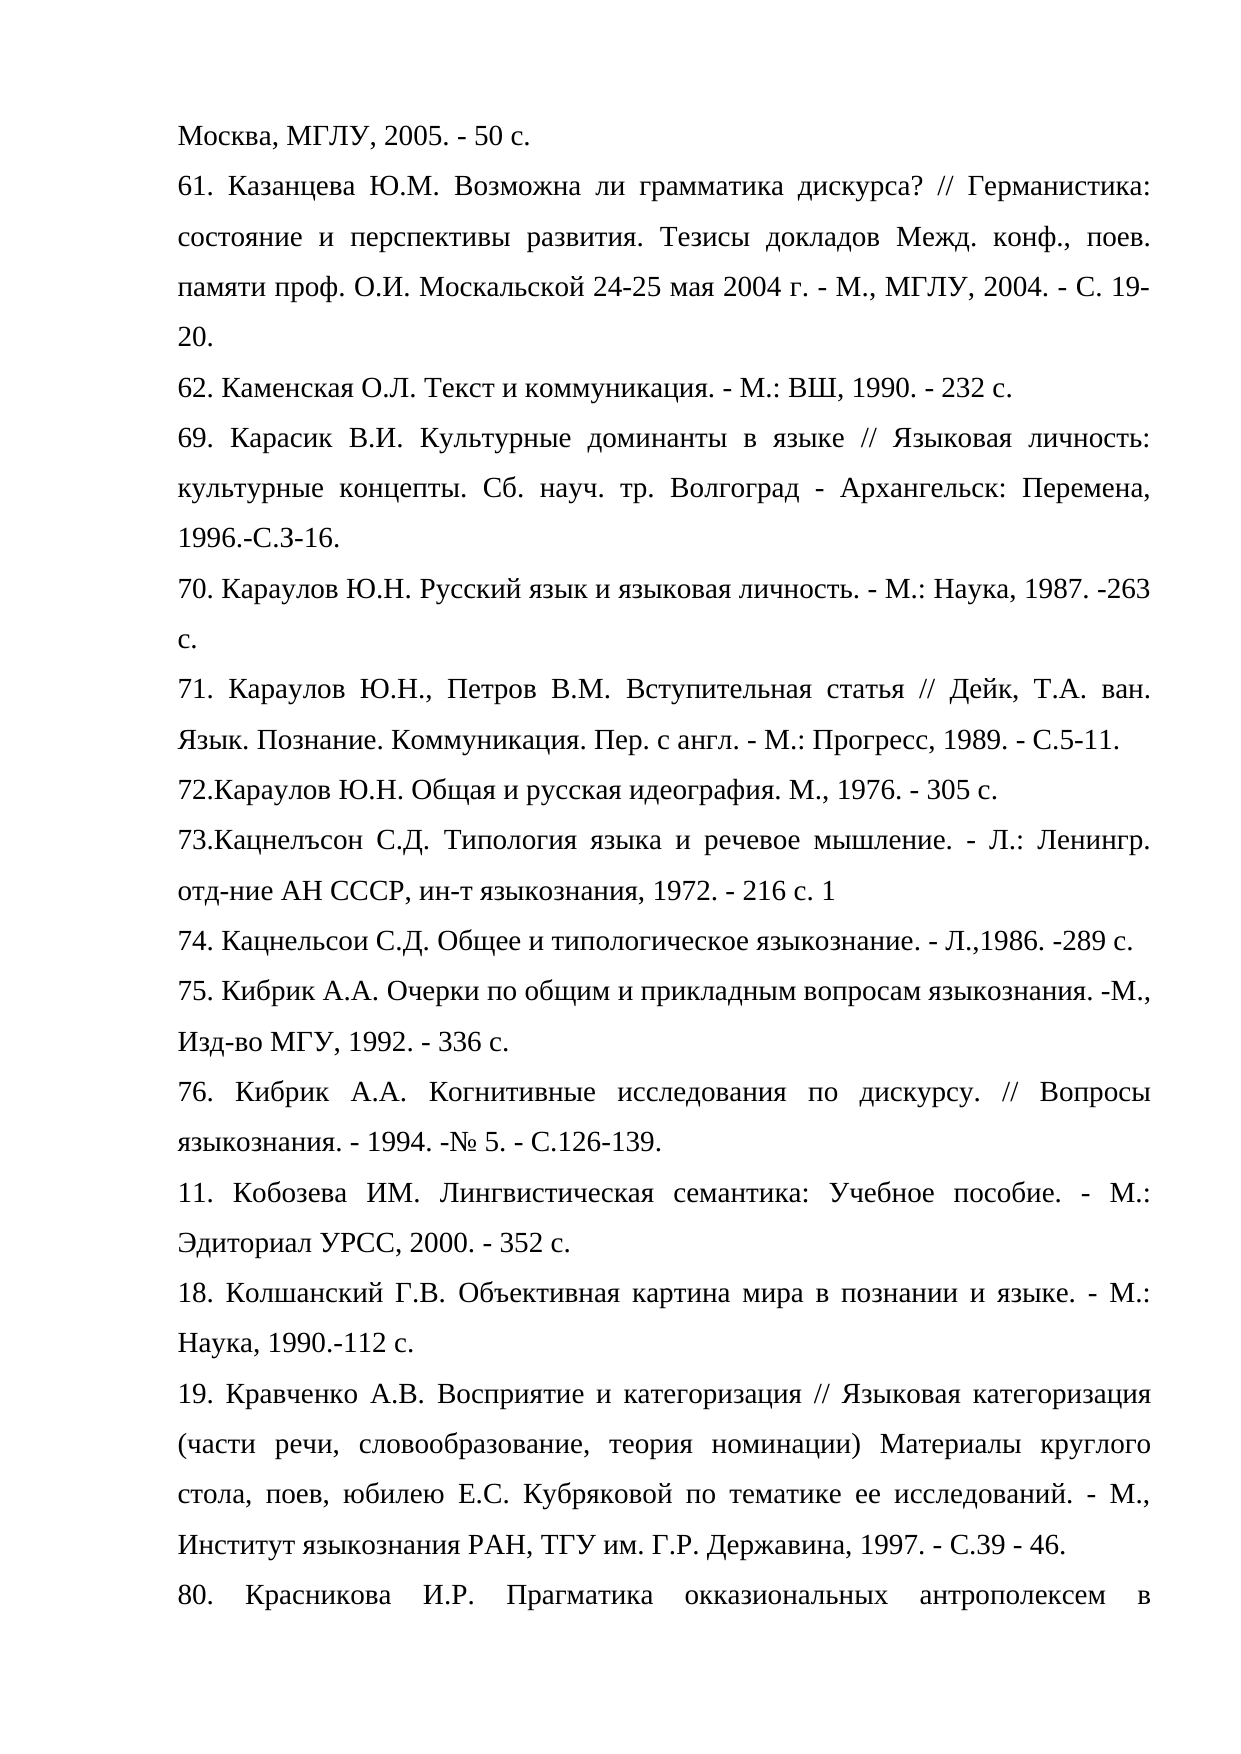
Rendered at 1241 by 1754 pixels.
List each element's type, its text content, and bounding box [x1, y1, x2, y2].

text 76. Кибрик А.А. Когнитивные исследования по дискурсу. // Вопросы языкознания. - 1994. -№ 5. - С.126-139. [177, 1074, 1152, 1158]
text 62. Каменская О.Л. Текст и коммуникация. - М.: ВШ, 1990. - 232 с. [177, 370, 1152, 403]
text 61. Казанцева Ю.М. Возможна ли грамматика дискурса? // Германистика: состояние и перспективы развития. Тезисы докладов Межд. конф., поев. памяти проф. О.И. Москальской 24-25 мая 2004 г. - М., МГЛУ, 2004. - С. 19-20. [177, 168, 1152, 353]
text 11. Кобозева ИМ. Лингвистическая семантика: Учебное пособие. - М.: Эдиториал УРСС, 2000. - 352 с. [177, 1175, 1152, 1258]
text 72.Караулов Ю.Н. Общая и русская идеография. М., 1976. - 305 с. [177, 772, 1152, 806]
text 75. Кибрик А.А. Очерки по общим и прикладным вопросам языкознания. -М., Изд-во МГУ, 1992. - 336 с. [177, 973, 1152, 1057]
text 73.Кацнелъсон С.Д. Типология языка и речевое мышление. - Л.: Ленингр. отд-ние АН СССР, ин-т языкознания, 1972. - 216 с. 1 [177, 822, 1152, 906]
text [177, 118, 1152, 152]
text 69. Карасик В.И. Культурные доминанты в языке // Языковая личность: культурные концепты. Сб. науч. тр. Волгоград - Архангельск: Перемена, 1996.-С.З-16. [177, 420, 1152, 554]
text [177, 1577, 1152, 1611]
text 19. Кравченко А.В. Восприятие и категоризация // Языковая категоризация (части речи, словообразование, теория номинации) Материалы круглого стола, поев, юбилею Е.С. Кубряковой по тематике ее исследований. - М., Институт языкознания РАН, ТГУ им. Г.Р. Державина, 1997. - С.39 - 46. [177, 1376, 1152, 1560]
text 71. Караулов Ю.Н., Петров В.М. Вступительная статья // Дейк, Т.А. ван. Язык. Познание. Коммуникация. Пер. с англ. - М.: Прогресс, 1989. - С.5-11. [177, 672, 1152, 755]
text 18. Колшанский Г.В. Объективная картина мира в познании и языке. - М.: Наука, 1990.-112 с. [177, 1275, 1152, 1359]
text 70. Караулов Ю.Н. Русский язык и языковая личность. - М.: Наука, 1987. -263 с. [177, 571, 1152, 655]
text 74. Кацнельсои С.Д. Общее и типологическое языкознание. - Л.,1986. -289 с. [177, 923, 1152, 957]
